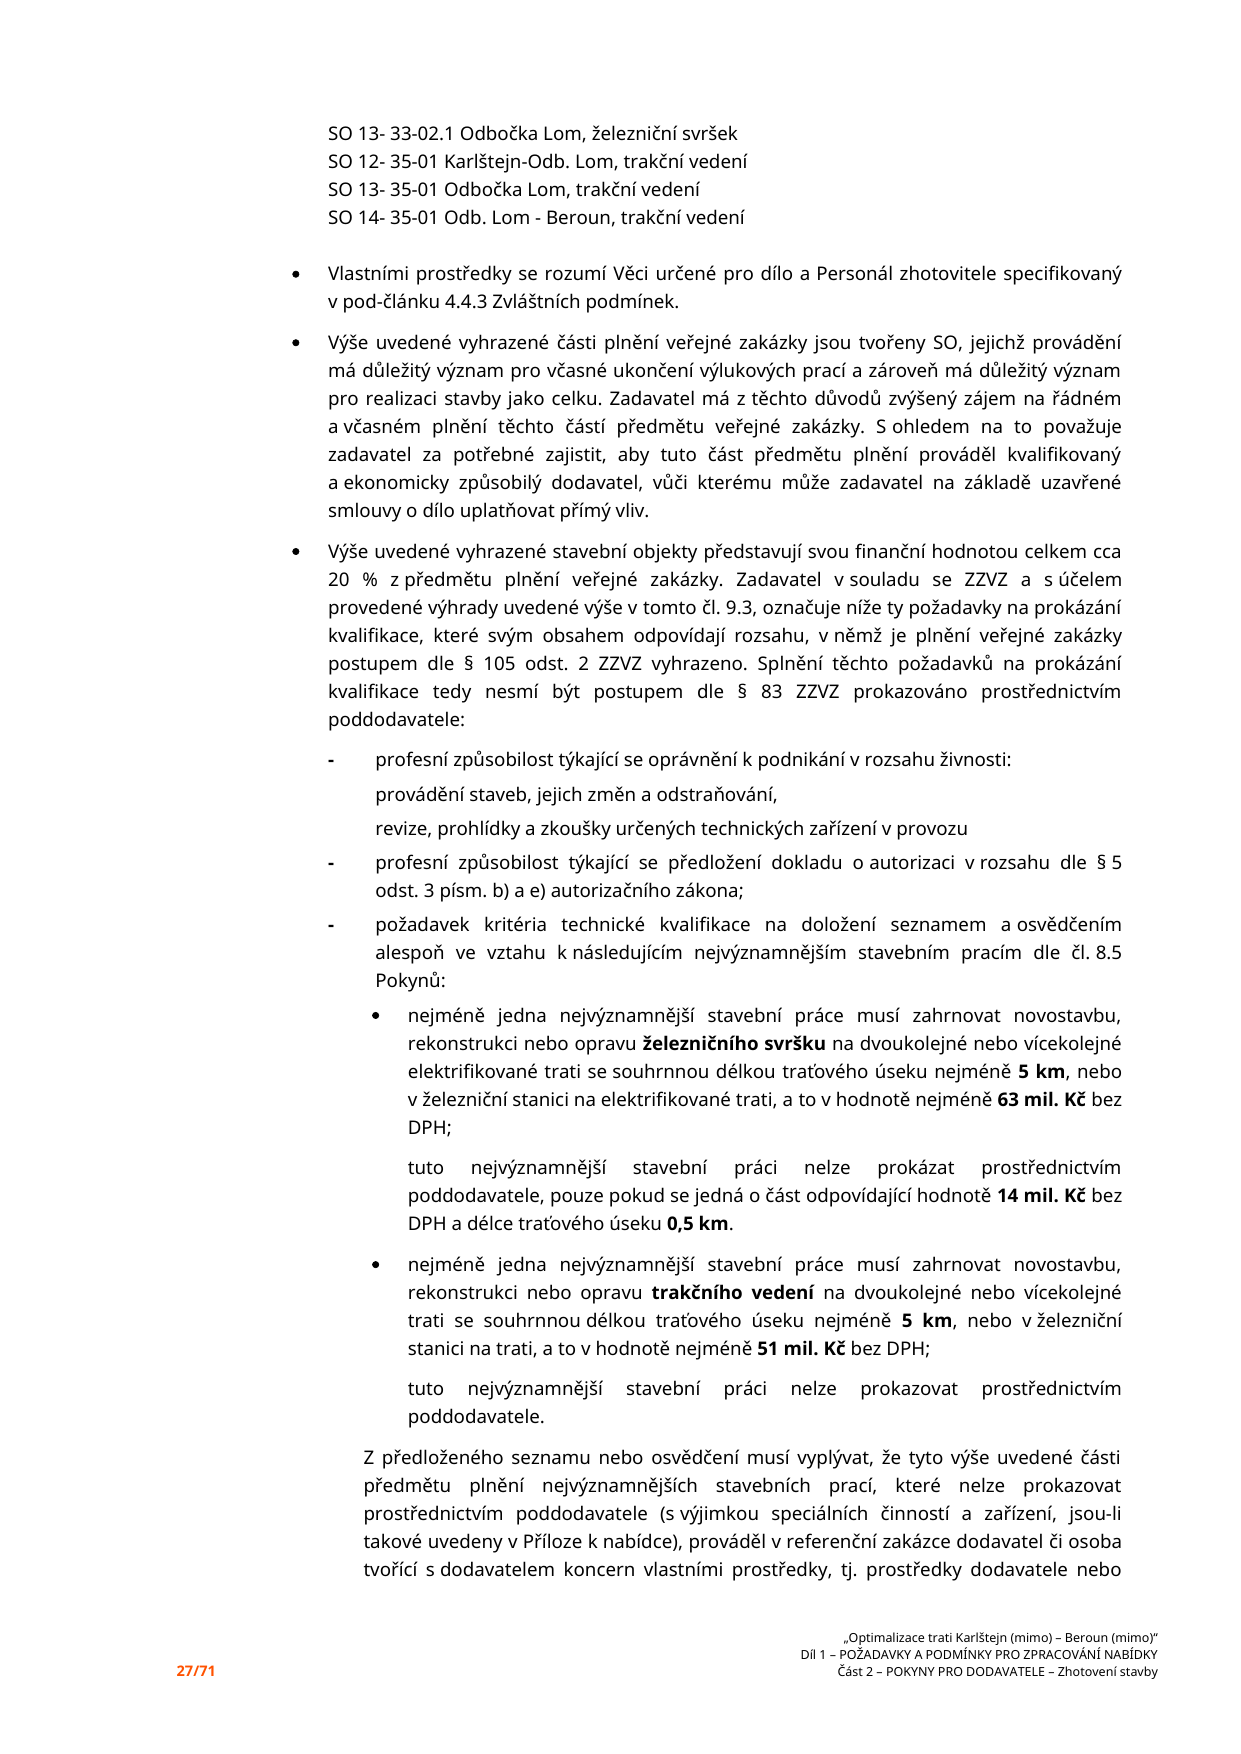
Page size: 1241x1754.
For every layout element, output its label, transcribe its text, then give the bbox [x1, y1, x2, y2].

text SO 14- 35-01 Odb. Lom - Beroun, trakční vedení [328, 205, 1122, 230]
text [363, 1444, 1122, 1582]
text SO 13- 35-01 Odbočka Lom, trakční vedení [328, 177, 1122, 202]
text tuto nejvýznamnější stavební práci nelze prokazovat prostřednictvím poddodavatele. [408, 1376, 1122, 1429]
text SO 12- 35-01 Karlštejn-Odb. Lom, trakční vedení [328, 149, 1122, 174]
text Vlastními prostředky se rozumí Věci určené pro dílo a Personál zhotovitele specifikovaný v pod-článku 4.4.3 Zvláštních podmínek. [292, 261, 1122, 314]
list revize, prohlídky a zkoušky určených technických zařízení v provozu [375, 815, 1122, 841]
text SO 13- 33-02.1 Odbočka Lom, železniční svršek [328, 121, 1122, 146]
text tuto nejvýznamnější stavební práci nelze prokázat prostřednictvím poddodavatele, pouze pokud se jedná o část odpovídající hodnotě 14 mil. Kč bez DPH a délce traťového úseku 0,5 km. [408, 1154, 1122, 1236]
text požadavek kritéria technické kvalifikace na doložení seznamem a osvědčením alespoň ve vztahu k následujícím nejvýznamnějším stavebním pracím dle čl. 8.5 Pokynů: [328, 912, 1122, 993]
text profesní způsobilost týkající se předložení dokladu o autorizaci v rozsahu dle § 5 odst. 3 písm. b) a e) autorizačního zákona; [328, 849, 1122, 903]
list provádění staveb, jejich změn a odstraňování, [375, 781, 1122, 806]
text Výše uvedené vyhrazené stavební objekty představují svou finanční hodnotou celkem cca 20 % z předmětu plnění veřejné zakázky. Zadavatel v souladu se ZZVZ a s účelem provedené výhrady uvedené výše v tomto čl. 9.3, označuje níže ty požadavky na prokázání kvalifikace, které svým obsahem odpovídají rozsahu, v němž je plnění veřejné zakázky postupem dle § 105 odst. 2 ZZVZ vyhrazeno. Splnění těchto požadavků na prokázání kvalifikace tedy nesmí být postupem dle § 83 ZZVZ prokazováno prostřednictvím poddodavatele: [292, 538, 1122, 732]
text nejméně jedna nejvýznamnější stavební práce musí zahrnovat novostavbu, rekonstrukci nebo opravu trakčního vedení na dvoukolejné nebo vícekolejné trati se souhrnnou délkou traťového úseku nejméně 5 km, nebo v železniční stanici na trati, a to v hodnotě nejméně 51 mil. Kč bez DPH; [372, 1251, 1122, 1361]
text profesní způsobilost týkající se oprávnění k podnikání v rozsahu živnosti: [328, 747, 1122, 772]
text nejméně jedna nejvýznamnější stavební práce musí zahrnovat novostavbu, rekonstrukci nebo opravu železničního svršku na dvoukolejné nebo vícekolejné elektrifikované trati se souhrnnou délkou traťového úseku nejméně 5 km, nebo v železniční stanici na elektrifikované trati, a to v hodnotě nejméně 63 mil. Kč bez DPH; [372, 1002, 1122, 1139]
text Výše uvedené vyhrazené části plnění veřejné zakázky jsou tvořeny SO, jejichž provádění má důležitý význam pro včasné ukončení výlukových prací a zároveň má důležitý význam pro realizaci stavby jako celku. Zadavatel má z těchto důvodů zvýšený zájem na řádném a včasném plnění těchto částí předmětu veřejné zakázky. S ohledem na to považuje zadavatel za potřebné zajistit, aby tuto část předmětu plnění prováděl kvalifikovaný a ekonomicky způsobilý dodavatel, vůči kterému může zadavatel na základě uzavřené smlouvy o dílo uplatňovat přímý vliv. [292, 329, 1122, 523]
